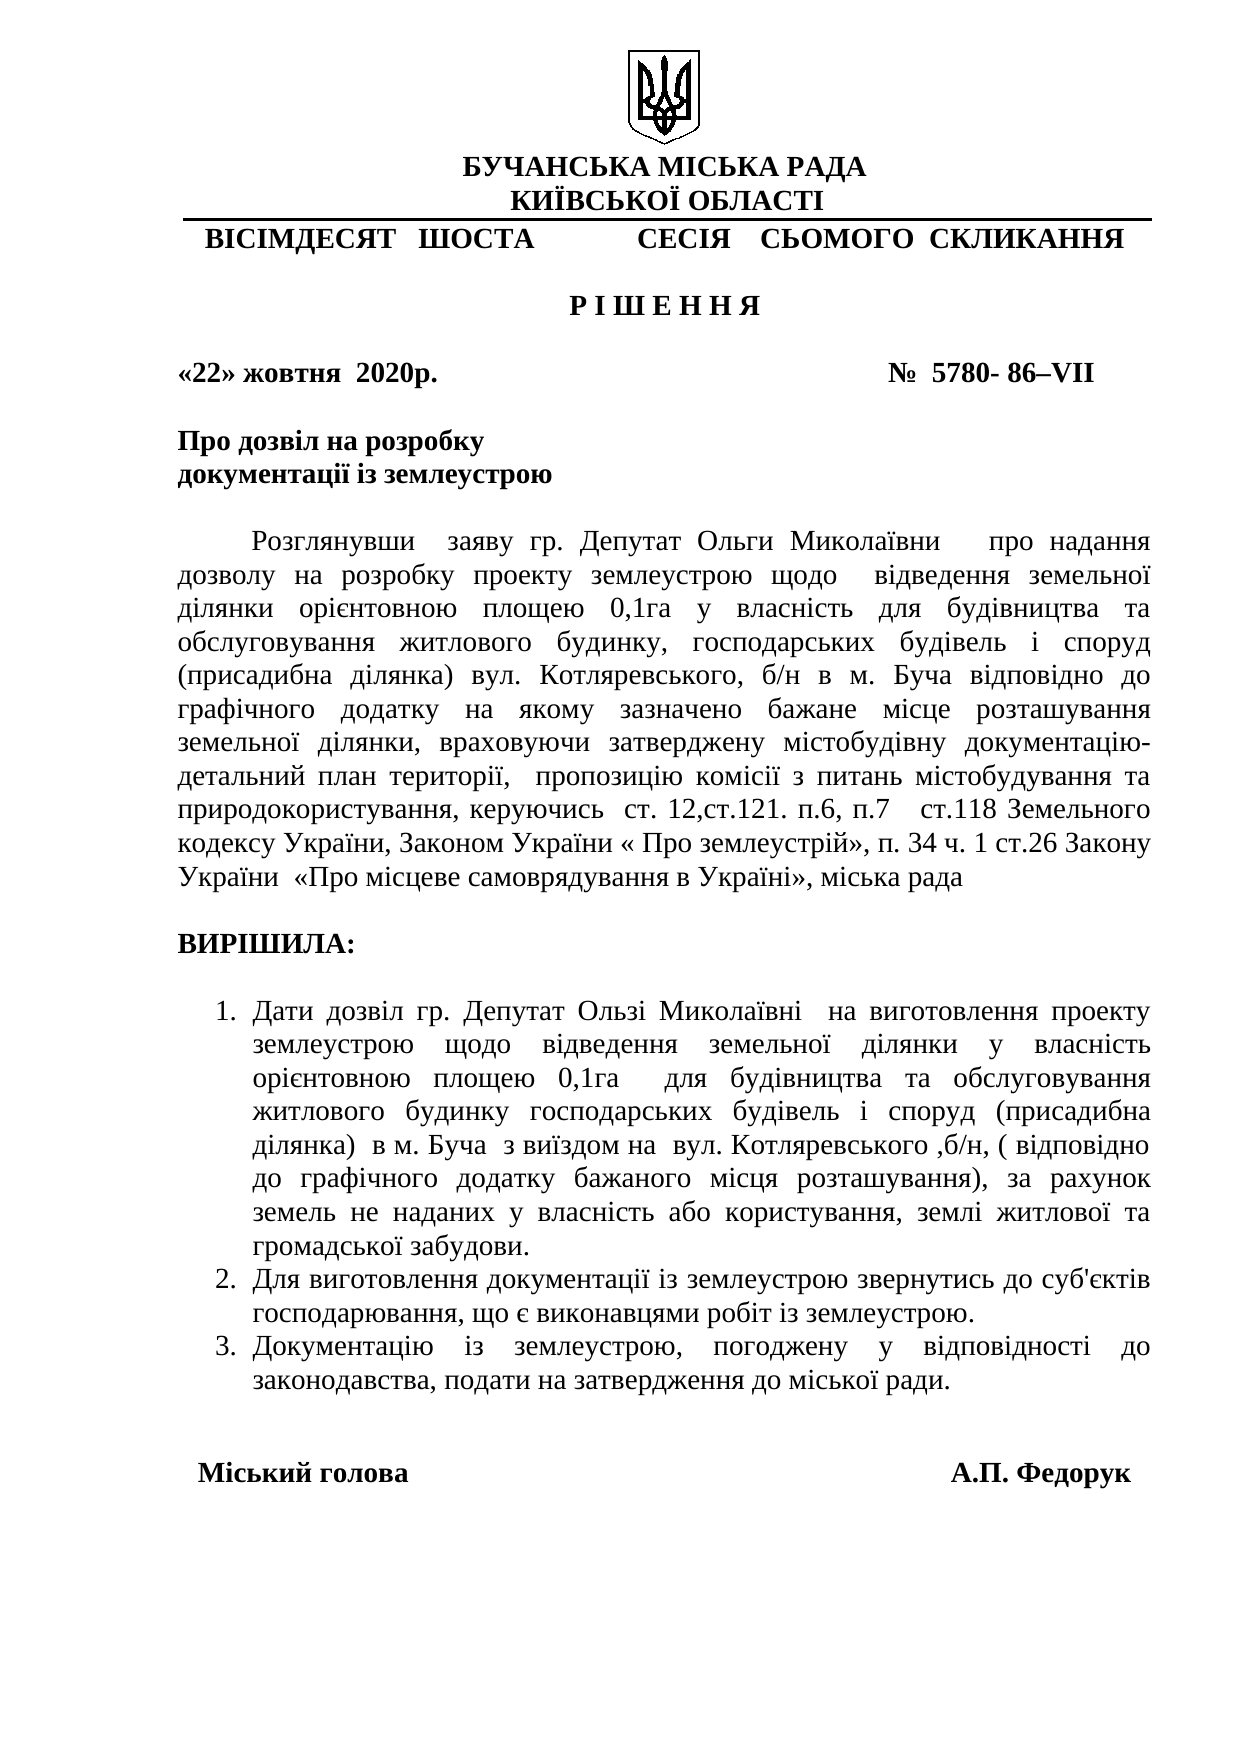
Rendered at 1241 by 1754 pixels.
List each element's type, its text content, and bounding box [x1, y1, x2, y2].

list Дати дозвіл гр. Депутат Ользі Миколаївні на виготовлення проекту землеустрою щодо відведення земельної ділянки у власність орієнтовною площею 0,1га для будівництва та обслуговування житлового будинку господарських будівель і споруд (присадибна ділянка) в м. Буча з виїздом на вул. Котляревського ,б/н, ( відповідно до графічного додатку бажаного місця розташування), за рахунок земель не наданих у власність або користування, землі житлової та громадської забудови. [215, 993, 1152, 1261]
text Міський голова А.П. Федорук [177, 1455, 1152, 1488]
text БУЧАНСЬКА МІСЬКА РАДА [177, 149, 1152, 183]
text ВИРІШИЛА: [177, 926, 1152, 959]
text ВІСІМДЕСЯТ ШОСТА СЕСІЯ СЬОМОГО СКЛИКАННЯ [177, 221, 1152, 255]
list Для виготовлення документації із землеустрою звернутись до суб'єктів господарювання, що є виконавцями робіт із землеустрою. [215, 1261, 1152, 1328]
text Розглянувши заяву гр. Депутат Ольги Миколаївни про надання дозволу на розробку проекту землеустрою щодо відведення земельної ділянки орієнтовною площею 0,1га у власність для будівництва та обслуговування житлового будинку, господарських будівель і споруд (присадибна ділянка) вул. Котляревського, б/н в м. Буча відповідно до графічного додатку на якому зазначено бажане місце розташування земельної ділянки, враховуючи затверджену містобудівну документацію- детальний план території, пропозицію комісії з питань містобудування та природокористування, керуючись ст. 12,ст.121. п.6, п.7 ст.118 Земельного кодексу України, Законом України « Про землеустрій», п. 34 ч. 1 ст.26 Закону України «Про місцеве самоврядування в Україні», міська рада [177, 523, 1152, 892]
text документації із землеустрою [177, 456, 1152, 490]
list Документацію із землеустрою, погоджену у відповідності до законодавства, подати на затвердження до міської ради. [215, 1328, 1152, 1395]
text «22» жовтня 2020р. № 5780- 86–VІІ [177, 356, 1152, 389]
text КИЇВСЬКОЇ ОБЛАСТІ [183, 183, 1152, 218]
text Про дозвіл на розробку [177, 423, 1152, 456]
text Р І Ш Е Н Н Я [177, 288, 1152, 322]
